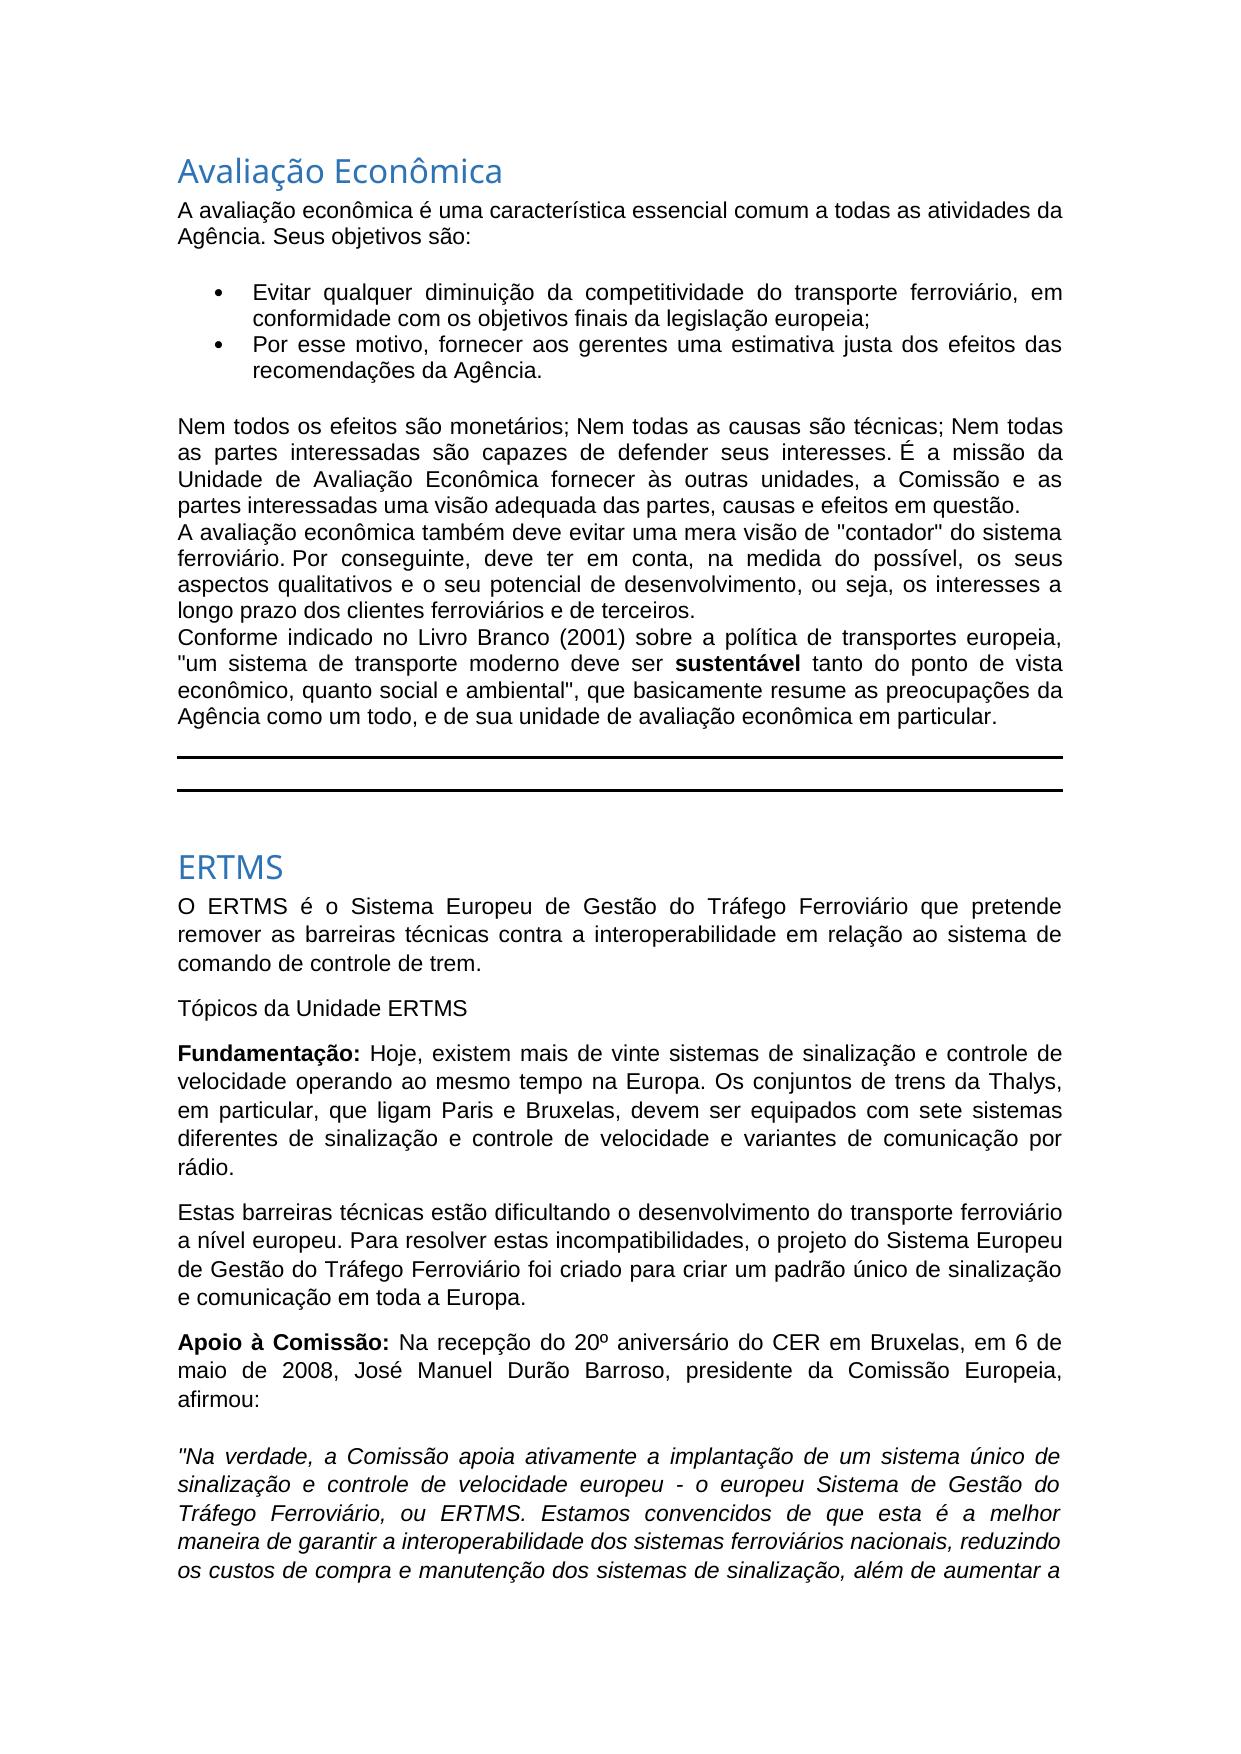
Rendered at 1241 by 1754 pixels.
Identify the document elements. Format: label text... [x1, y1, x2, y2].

text A avaliação econômica é uma característica essencial comum a todas as atividades da Agência. Seus objetivos são: [177, 197, 1063, 249]
text Nem todos os efeitos são monetários; Nem todas as causas são técnicas; Nem todas as partes interessadas são capazes de defender seus interesses. É a missão da Unidade de Avaliação Econômica fornecer às outras unidades, a Comissão e as partes interessadas uma visão adequada das partes, causas e efeitos em questão. [177, 413, 1063, 518]
text O ERTMS é o Sistema Europeu de Gestão do Tráfego Ferroviário que pretende remover as barreiras técnicas contra a interoperabilidade em relação ao sistema de comando de controle de trem. [177, 893, 1063, 976]
text Conforme indicado no Livro Branco (2001) sobre a política de transportes europeia, "um sistema de transporte moderno deve ser sustentável tanto do ponto de vista econômico, quanto social e ambiental", que basicamente resume as preocupações da Agência como um todo, e de sua unidade de avaliação econômica em particular. [177, 624, 1063, 729]
subtitle ERTMS [177, 844, 1063, 889]
text Fundamentação: Hoje, existem mais de vinte sistemas de sinalização e controle de velocidade operando ao mesmo tempo na Europa. Os conjuntos de trens da Thalys, em particular, que ligam Paris e Bruxelas, devem ser equipados com sete sistemas diferentes de sinalização e controle de velocidade e variantes de comunicação por rádio. [177, 1040, 1063, 1180]
list Por esse motivo, fornecer aos gerentes uma estimativa justa dos efeitos das recomendações da Agência. [215, 331, 1063, 384]
text Tópicos da Unidade ERTMS [177, 995, 1063, 1021]
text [177, 1329, 1063, 1583]
text A avaliação econômica também deve evitar uma mera visão de "contador" do sistema ferroviário. Por conseguinte, deve ter em conta, na medida do possível, os seus aspectos qualitativos e o seu potencial de desenvolvimento, ou seja, os interesses a longo prazo dos clientes ferroviários e de terceiros. [177, 518, 1063, 624]
subtitle Avaliação Econômica [177, 148, 1063, 193]
text Estas barreiras técnicas estão dificultando o desenvolvimento do transporte ferroviário a nível europeu. Para resolver estas incompatibilidades, o projeto do Sistema Europeu de Gestão do Tráfego Ferroviário foi criado para criar um padrão único de sinalização e comunicação em toda a Europa. [177, 1199, 1063, 1310]
list Evitar qualquer diminuição da competitividade do transporte ferroviário, em conformidade com os objetivos finais da legislação europeia; [215, 278, 1063, 331]
